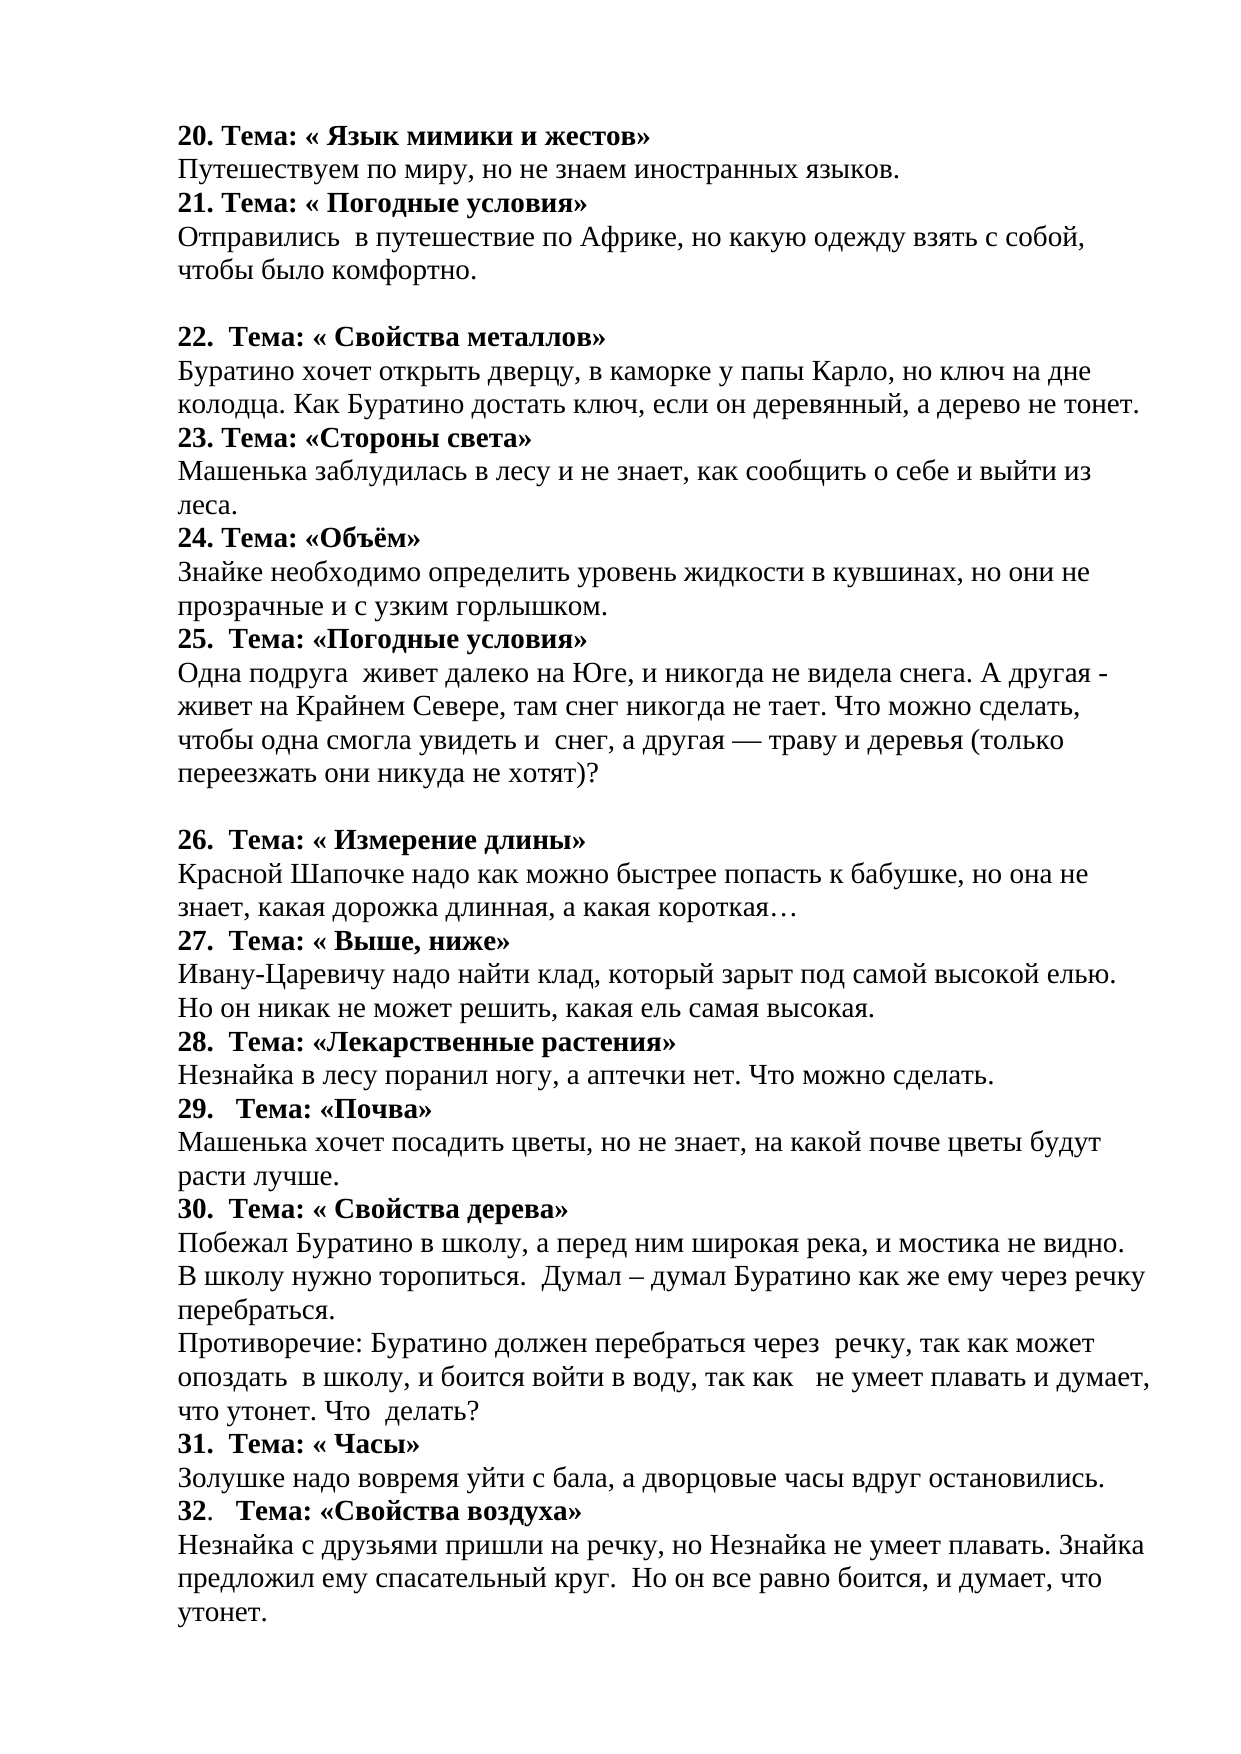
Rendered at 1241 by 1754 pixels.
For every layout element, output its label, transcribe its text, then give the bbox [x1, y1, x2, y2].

text 31. Тема: « Часы» [177, 1426, 1152, 1460]
text 26. Тема: « Измерение длины» [177, 822, 1152, 856]
text 27. Тема: « Выше, ниже» [177, 923, 1152, 957]
text 32. Тема: «Свойства воздуха» [177, 1493, 1152, 1527]
text 21. Тема: « Погодные условия» [177, 185, 1152, 219]
text Золушке надо вовремя уйти с бала, а дворцовые часы вдруг остановились. [177, 1460, 1152, 1493]
text 25. Тема: «Погодные условия» [177, 621, 1152, 655]
text 20. Тема: « Язык мимики и жестов» [177, 118, 1152, 152]
text Знайке необходимо определить уровень жидкости в кувшинах, но они не прозрачные и с узким горлышком. [177, 554, 1152, 621]
text 28. Тема: «Лекарственные растения» [177, 1024, 1152, 1057]
text 23. Тема: «Стороны света» [177, 420, 1152, 453]
text Красной Шапочке надо как можно быстрее попасть к бабушке, но она не знает, какая дорожка длинная, а какая короткая… [177, 856, 1152, 923]
text Незнайка в лесу поранил ногу, а аптечки нет. Что можно сделать. [177, 1057, 1152, 1091]
text 29. Тема: «Почва» [177, 1091, 1152, 1124]
text Буратино хочет открыть дверцу, в каморке у папы Карло, но ключ на дне колодца. Как Буратино достать ключ, если он деревянный, а дерево не тонет. [177, 353, 1152, 420]
text 30. Тема: « Свойства дерева» [177, 1191, 1152, 1225]
text Машенька хочет посадить цветы, но не знает, на какой почве цветы будут расти лучше. [177, 1124, 1152, 1191]
text Побежал Буратино в школу, а перед ним широкая река, и мостика не видно. В школу нужно торопиться. Думал – думал Буратино как же ему через речку перебраться. [177, 1225, 1152, 1326]
text Одна подруга живет далеко на Юге, и никогда не видела снега. А другая - живет на Крайнем Севере, там снег никогда не тает. Что можно сделать, чтобы одна смогла увидеть и снег, а другая — траву и деревья (только переезжать они никуда не хотят)? [177, 655, 1152, 789]
text Путешествуем по миру, но не знаем иностранных языков. [177, 152, 1152, 185]
text Машенька заблудилась в лесу и не знает, как сообщить о себе и выйти из леса. [177, 453, 1152, 521]
text 22. Тема: « Свойства металлов» [177, 319, 1152, 353]
text Ивану-Царевичу надо найти клад, который зарыт под самой высокой елью. Но он никак не может решить, какая ель самая высокая. [177, 957, 1152, 1024]
text Отправились в путешествие по Африке, но какую одежду взять с собой, чтобы было комфортно. [177, 219, 1152, 286]
text Незнайка с друзьями пришли на речку, но Незнайка не умеет плавать. Знайка предложил ему спасательный круг. Но он все равно боится, и думает, что утонет. [177, 1527, 1152, 1627]
text Противоречие: Буратино должен перебраться через речку, так как может опоздать в школу, и боится войти в воду, так как не умеет плавать и думает, что утонет. Что делать? [177, 1326, 1152, 1426]
text 24. Тема: «Объём» [177, 521, 1152, 554]
